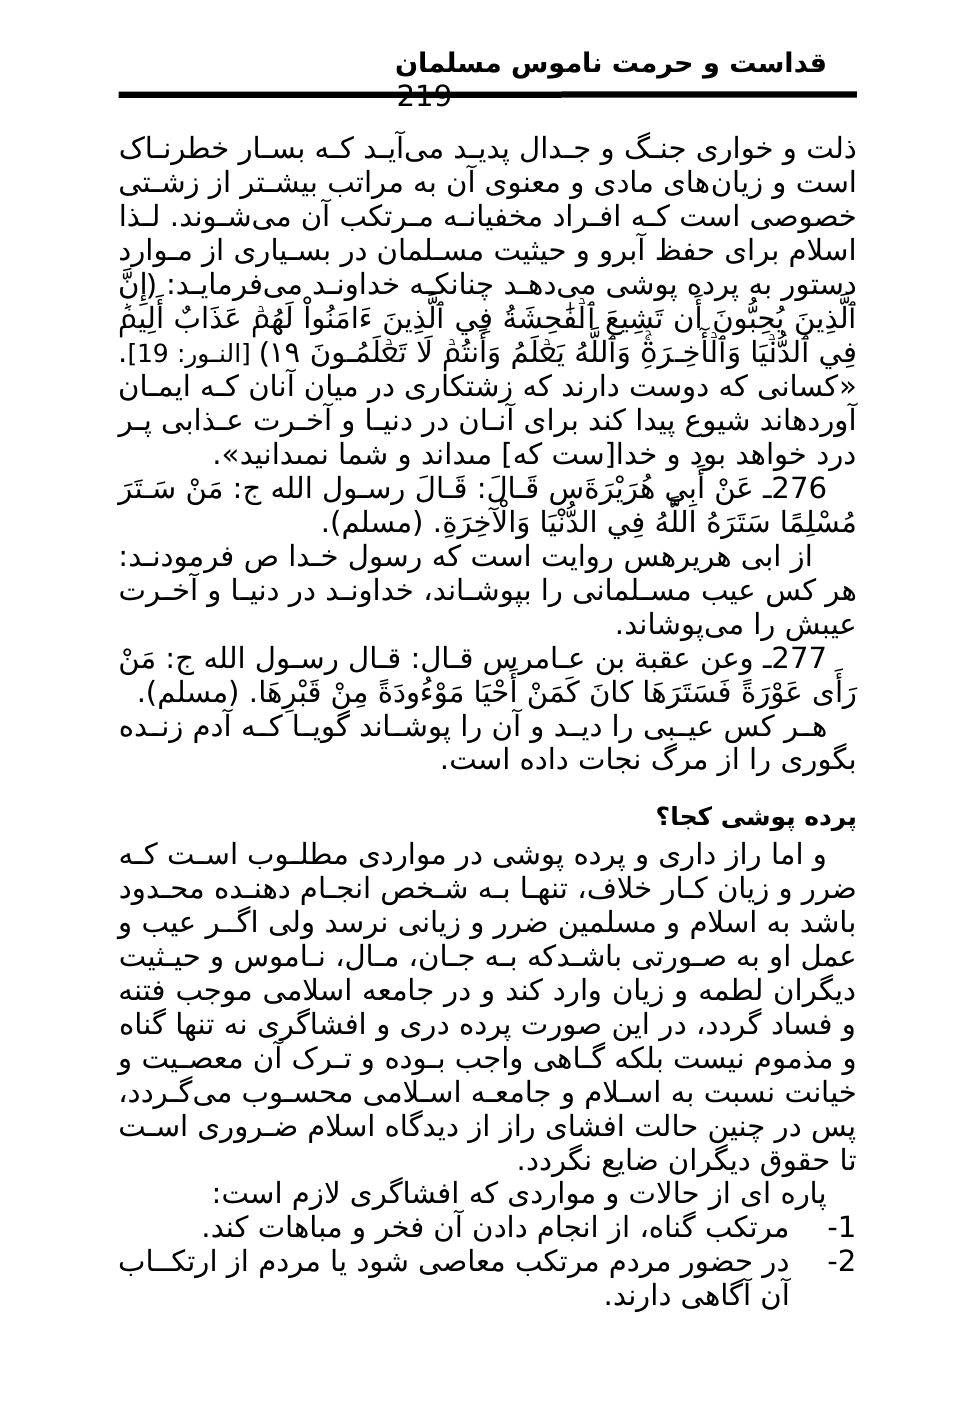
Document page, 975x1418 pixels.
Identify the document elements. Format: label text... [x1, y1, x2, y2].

list مرتکب گناه، از انجام دادن آن فخر و مباهات کند. [118, 1211, 827, 1245]
text هر کس عیبی را دید و آن را پوشاند گویا که آدم زنده بگوری را از مرگ نجات داده است. [118, 709, 857, 777]
text 276ـ عَنْ أَبِي هُرَيْرَةَس قَالَ: قَالَ رسول الله ج: مَنْ سَتَرَ مُسْلِمًا سَتَرَهُ اللَّهُ فِي الدُّنْيَا وَالْآخِرَةِ. (مسلم). [118, 471, 857, 539]
text و اما راز داری و پرده پوشی در مواردی مطلوب است که ضرر و زیان کار خلاف، تنها به شخص انجام دهنده محدود باشد به اسلام و مسلمین ضرر و زیانی نرسد ولی اگر عیب و عمل او به صورتی باشدکه به جان، مال، ناموس و حیثیت دیگران لطمه و زیان وارد کند و در جامعه اسلامی موجب فتنه و فساد گردد، در این صورت پرده دری و افشاگری نه تنها گناه و مذموم نیست بلکه گاهی واجب بوده و ترک آن معصیت و خیانت نسبت به اسلام و جامعه اسلامی محسوب می‌گردد، پس در چنین حالت افشای راز از دیدگاه اسلام ضروری است تا حقوق دیگران ضایع نگردد. [118, 837, 857, 1177]
text پاره ای از حالات و مواردی که افشاگری لازم است: [118, 1177, 857, 1211]
text پرده پوشی کجا؟ [118, 802, 857, 831]
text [118, 132, 857, 471]
text از ابی هریرهس روایت است که رسول خدا ص فرمودند: هر کس عیب مسلمانی را بپوشاند، خداوند در دنیا و آخرت عیبش را می‌پوشاند. [118, 539, 857, 641]
text 277ـ وعن عقبة بن عامرس قال: قال رسول الله ج: مَنْ رَأَى عَوْرَةً فَسَتَرَهَا كانَ كَمَنْ أَحْيَا مَوْءُودَةً مِنْ قَبْرِهَا. (مسلم). [118, 641, 857, 709]
list در حضور مردم مرتکب معاصی شود یا مردم از ارتکاب آن آگاهی دارند. [118, 1245, 827, 1313]
